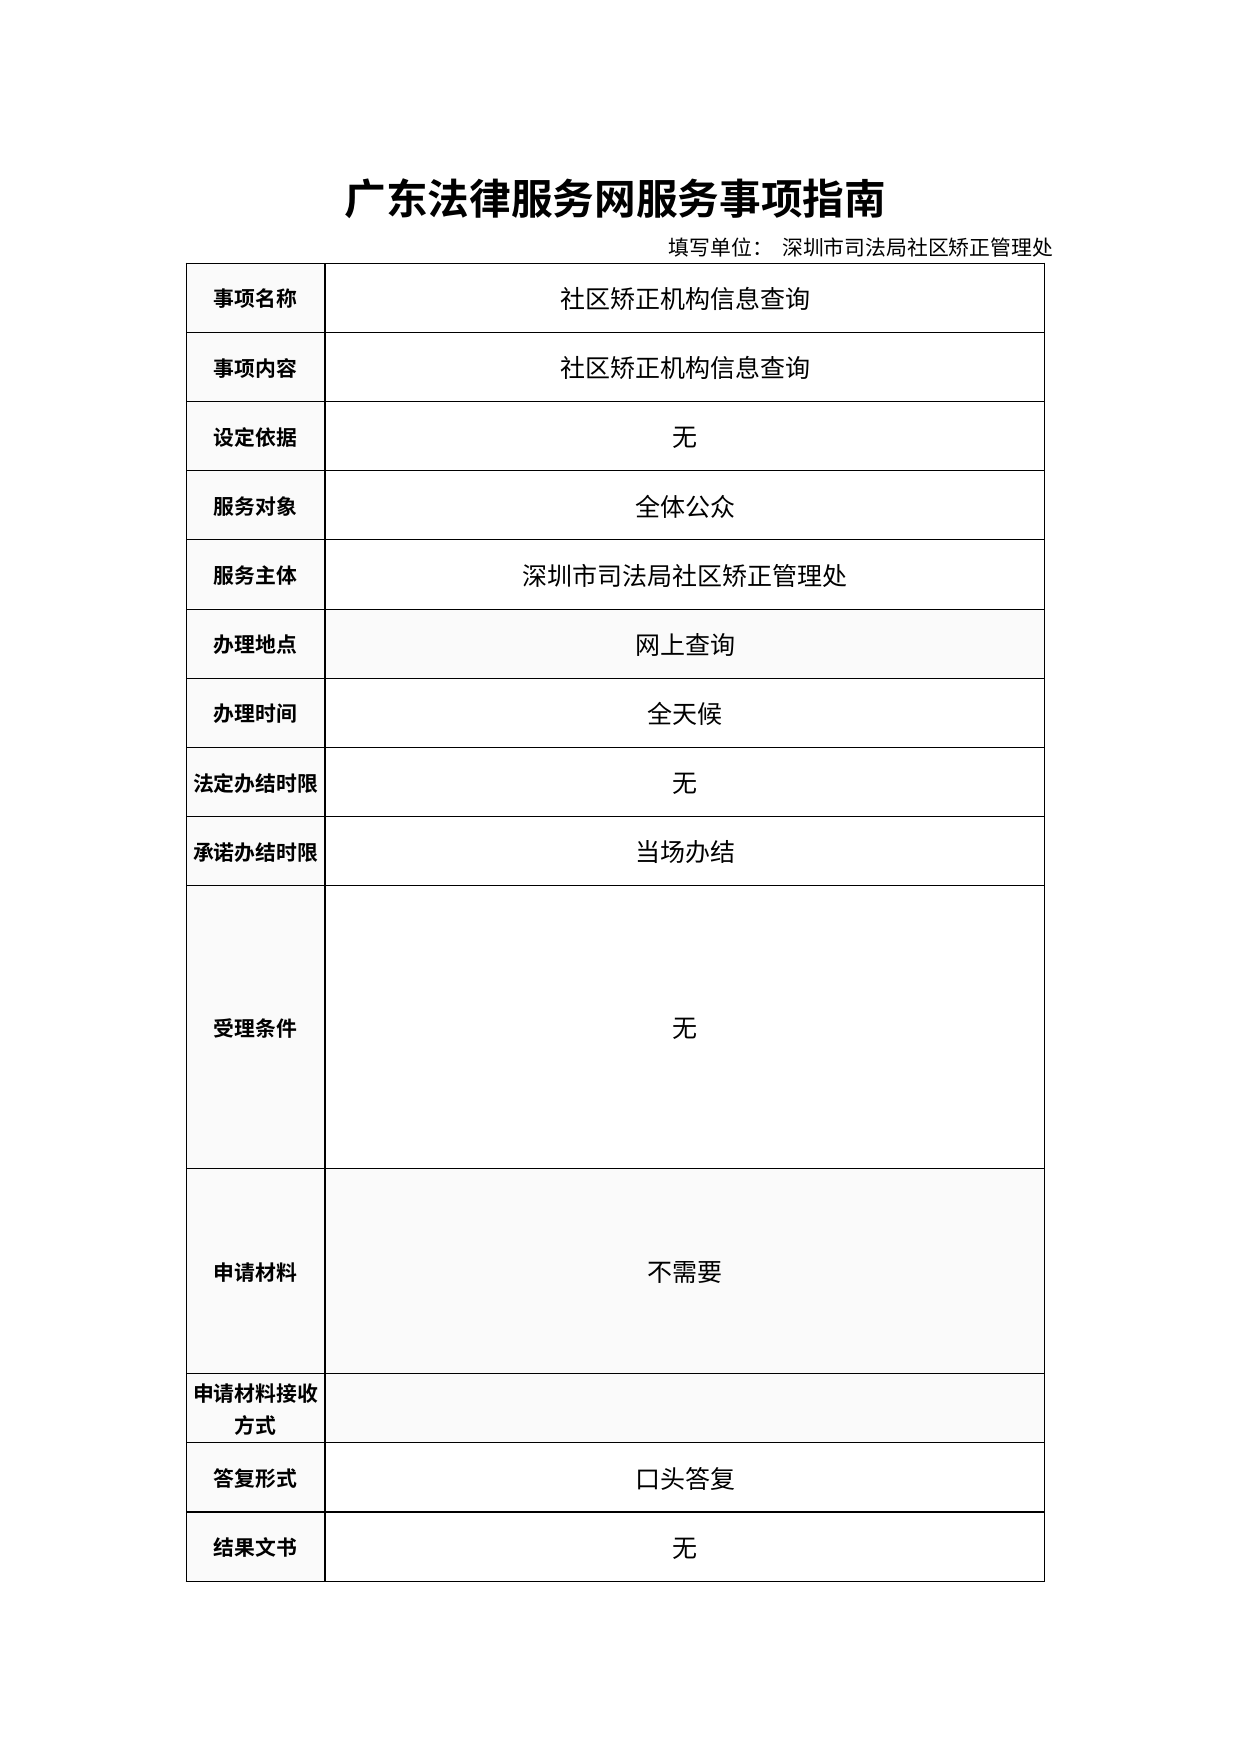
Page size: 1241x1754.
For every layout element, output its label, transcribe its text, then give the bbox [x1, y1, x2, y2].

table_cell 全天候 [326, 679, 1044, 747]
table_cell [326, 1374, 1044, 1442]
table_header 社区矫正机构信息查询 [326, 264, 1044, 332]
table_cell 社区矫正机构信息查询 [326, 333, 1044, 401]
table_cell 无 [326, 886, 1044, 1168]
table_cell 深圳市司法局社区矫正管理处 [326, 540, 1044, 608]
table_header 广东法律服务网服务事项指南 [186, 162, 1044, 230]
table_cell 网上查询 [326, 610, 1044, 678]
table_cell 受理条件 [187, 886, 324, 1168]
table_cell 申请材料 [187, 1169, 324, 1373]
table_cell 法定办结时限 [187, 748, 324, 816]
table_cell 口头答复 [326, 1443, 1044, 1511]
table_cell 事项内容 [187, 333, 324, 401]
table_cell 办理时间 [187, 679, 324, 747]
text 填写单位： 深圳市司法局社区矫正管理处 [187, 230, 1053, 263]
table_cell 当场办结 [326, 817, 1044, 885]
table_cell 答复形式 [187, 1443, 324, 1511]
table_cell 不需要 [326, 1169, 1044, 1373]
table_cell 服务对象 [187, 471, 324, 539]
table_cell 服务主体 [187, 540, 324, 608]
table_cell 全体公众 [326, 471, 1044, 539]
table_header 事项名称 [187, 264, 324, 332]
table_cell 办理地点 [187, 610, 324, 678]
table_cell 无 [326, 1513, 1044, 1581]
table_cell 无 [326, 748, 1044, 816]
table_cell 结果文书 [187, 1513, 324, 1581]
table_cell 申请材料接收方式 [187, 1374, 324, 1442]
table_cell 设定依据 [187, 402, 324, 470]
table_cell 承诺办结时限 [187, 817, 324, 885]
table_cell 无 [326, 402, 1044, 470]
